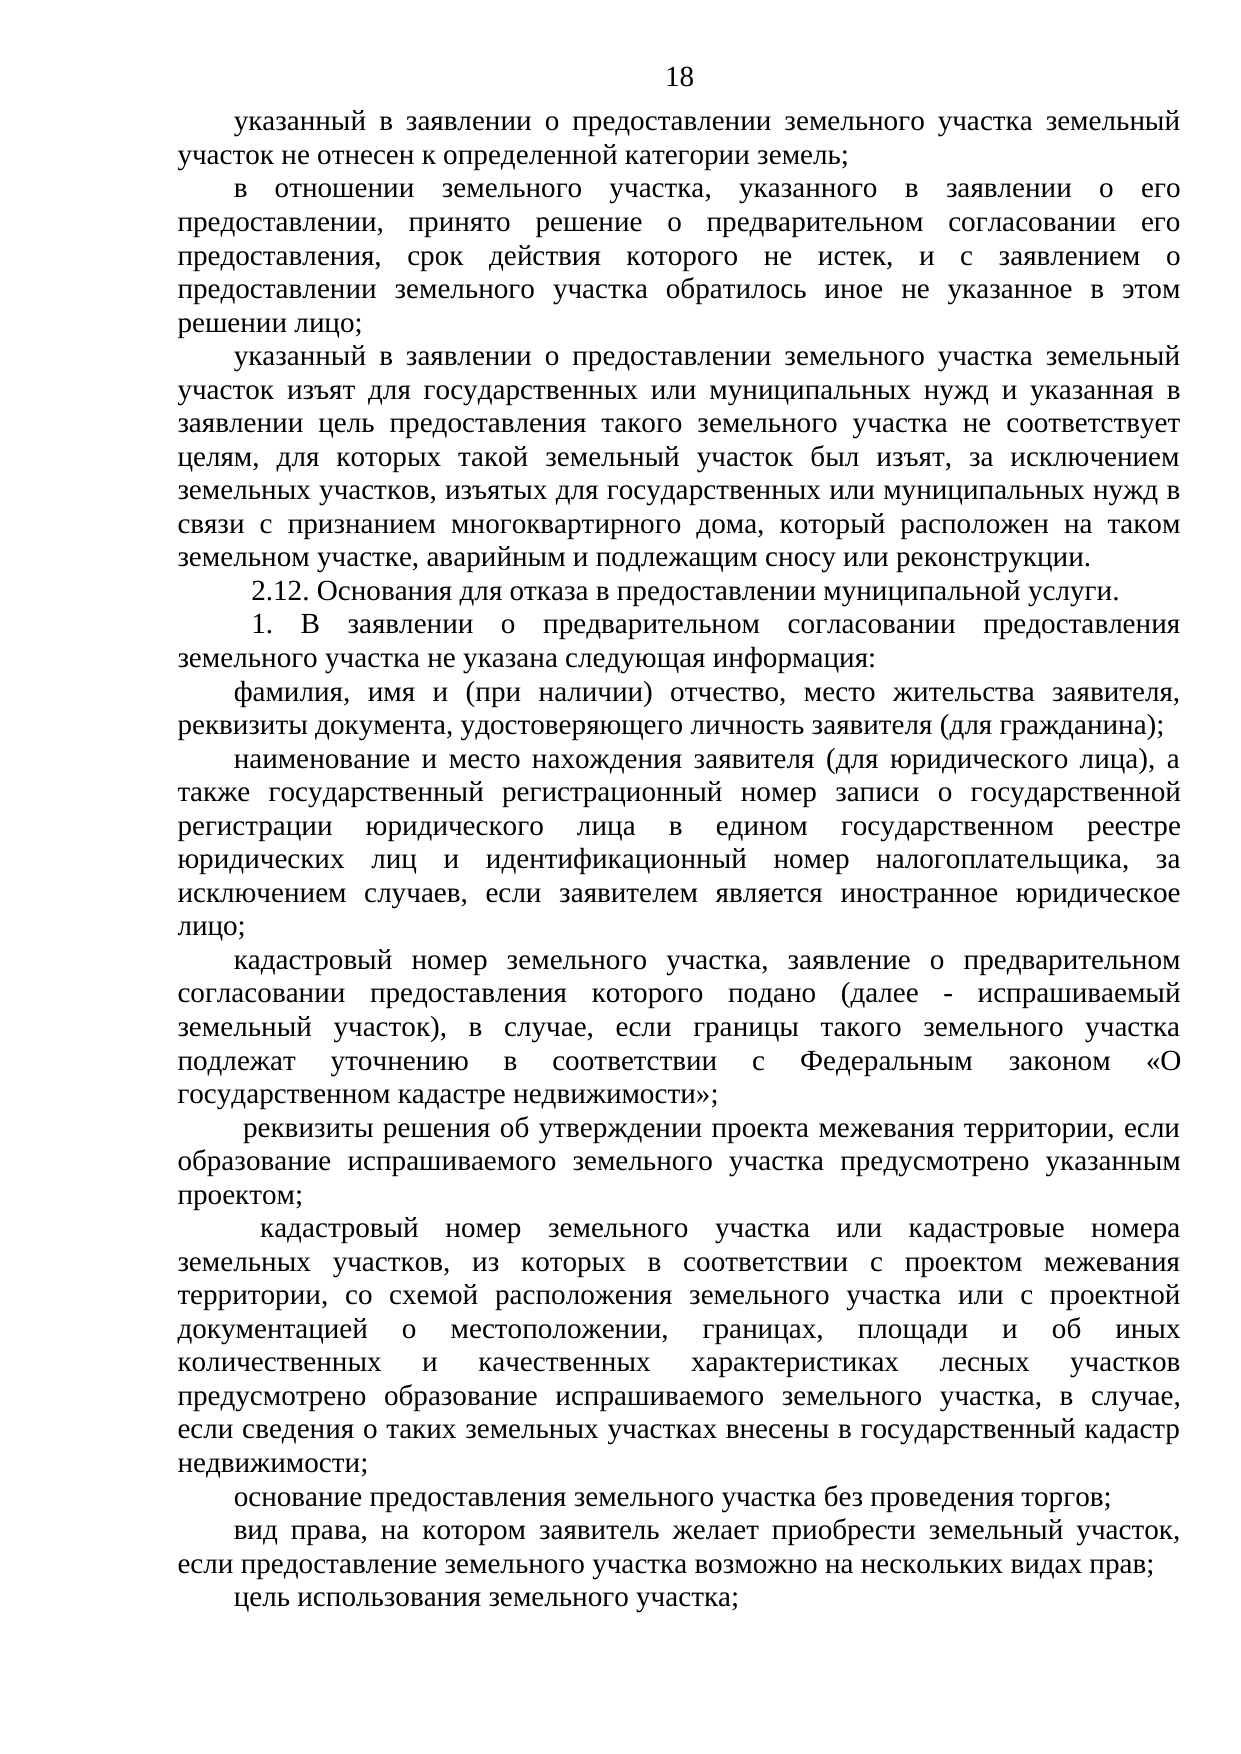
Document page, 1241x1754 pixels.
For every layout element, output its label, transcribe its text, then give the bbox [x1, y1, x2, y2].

text реквизиты решения об утверждении проекта межевания территории, если образование испрашиваемого земельного участка предусмотрено указанным проектом; [177, 1110, 1181, 1210]
text наименование и место нахождения заявителя (для юридического лица), а также государственный регистрационный номер записи о государственной регистрации юридического лица в едином государственном реестре юридических лиц и идентификационный номер налогоплательщика, за исключением случаев, если заявителем является иностранное юридическое лицо; [177, 741, 1181, 942]
text указанный в заявлении о предоставлении земельного участка земельный участок не отнесен к определенной категории земель; [177, 103, 1181, 171]
text цель использования земельного участка; [177, 1579, 1181, 1613]
text основание предоставления земельного участка без проведения торгов; [177, 1479, 1181, 1512]
text 1. В заявлении о предварительном согласовании предоставления земельного участка не указана следующая информация: [177, 607, 1181, 674]
text кадастровый номер земельного участка или кадастровые номера земельных участков, из которых в соответствии с проектом межевания территории, со схемой расположения земельного участка или с проектной документацией о местоположении, границах, площади и об иных количественных и качественных характеристиках лесных участков предусмотрено образование испрашиваемого земельного участка, в случае, если сведения о таких земельных участках внесены в государственный кадастр недвижимости; [177, 1210, 1181, 1479]
text в отношении земельного участка, указанного в заявлении о его предоставлении, принято решение о предварительном согласовании его предоставления, срок действия которого не истек, и с заявлением о предоставлении земельного участка обратилось иное не указанное в этом решении лицо; [177, 171, 1181, 338]
text 2.12. Основания для отказа в предоставлении муниципальной услуги. [177, 573, 1181, 607]
text кадастровый номер земельного участка, заявление о предварительном согласовании предоставления которого подано (далее - испрашиваемый земельный участок), в случае, если границы такого земельного участка подлежат уточнению в соответствии с Федеральным законом «О государственном кадастре недвижимости»; [177, 942, 1181, 1110]
text указанный в заявлении о предоставлении земельного участка земельный участок изъят для государственных или муниципальных нужд и указанная в заявлении цель предоставления такого земельного участка не соответствует целям, для которых такой земельный участок был изъят, за исключением земельных участков, изъятых для государственных или муниципальных нужд в связи с признанием многоквартирного дома, который расположен на таком земельном участке, аварийным и подлежащим сносу или реконструкции. [177, 338, 1181, 573]
text вид права, на котором заявитель желает приобрести земельный участок, если предоставление земельного участка возможно на нескольких видах прав; [177, 1512, 1181, 1579]
text фамилия, имя и (при наличии) отчество, место жительства заявителя, реквизиты документа, удостоверяющего личность заявителя (для гражданина); [177, 674, 1181, 741]
